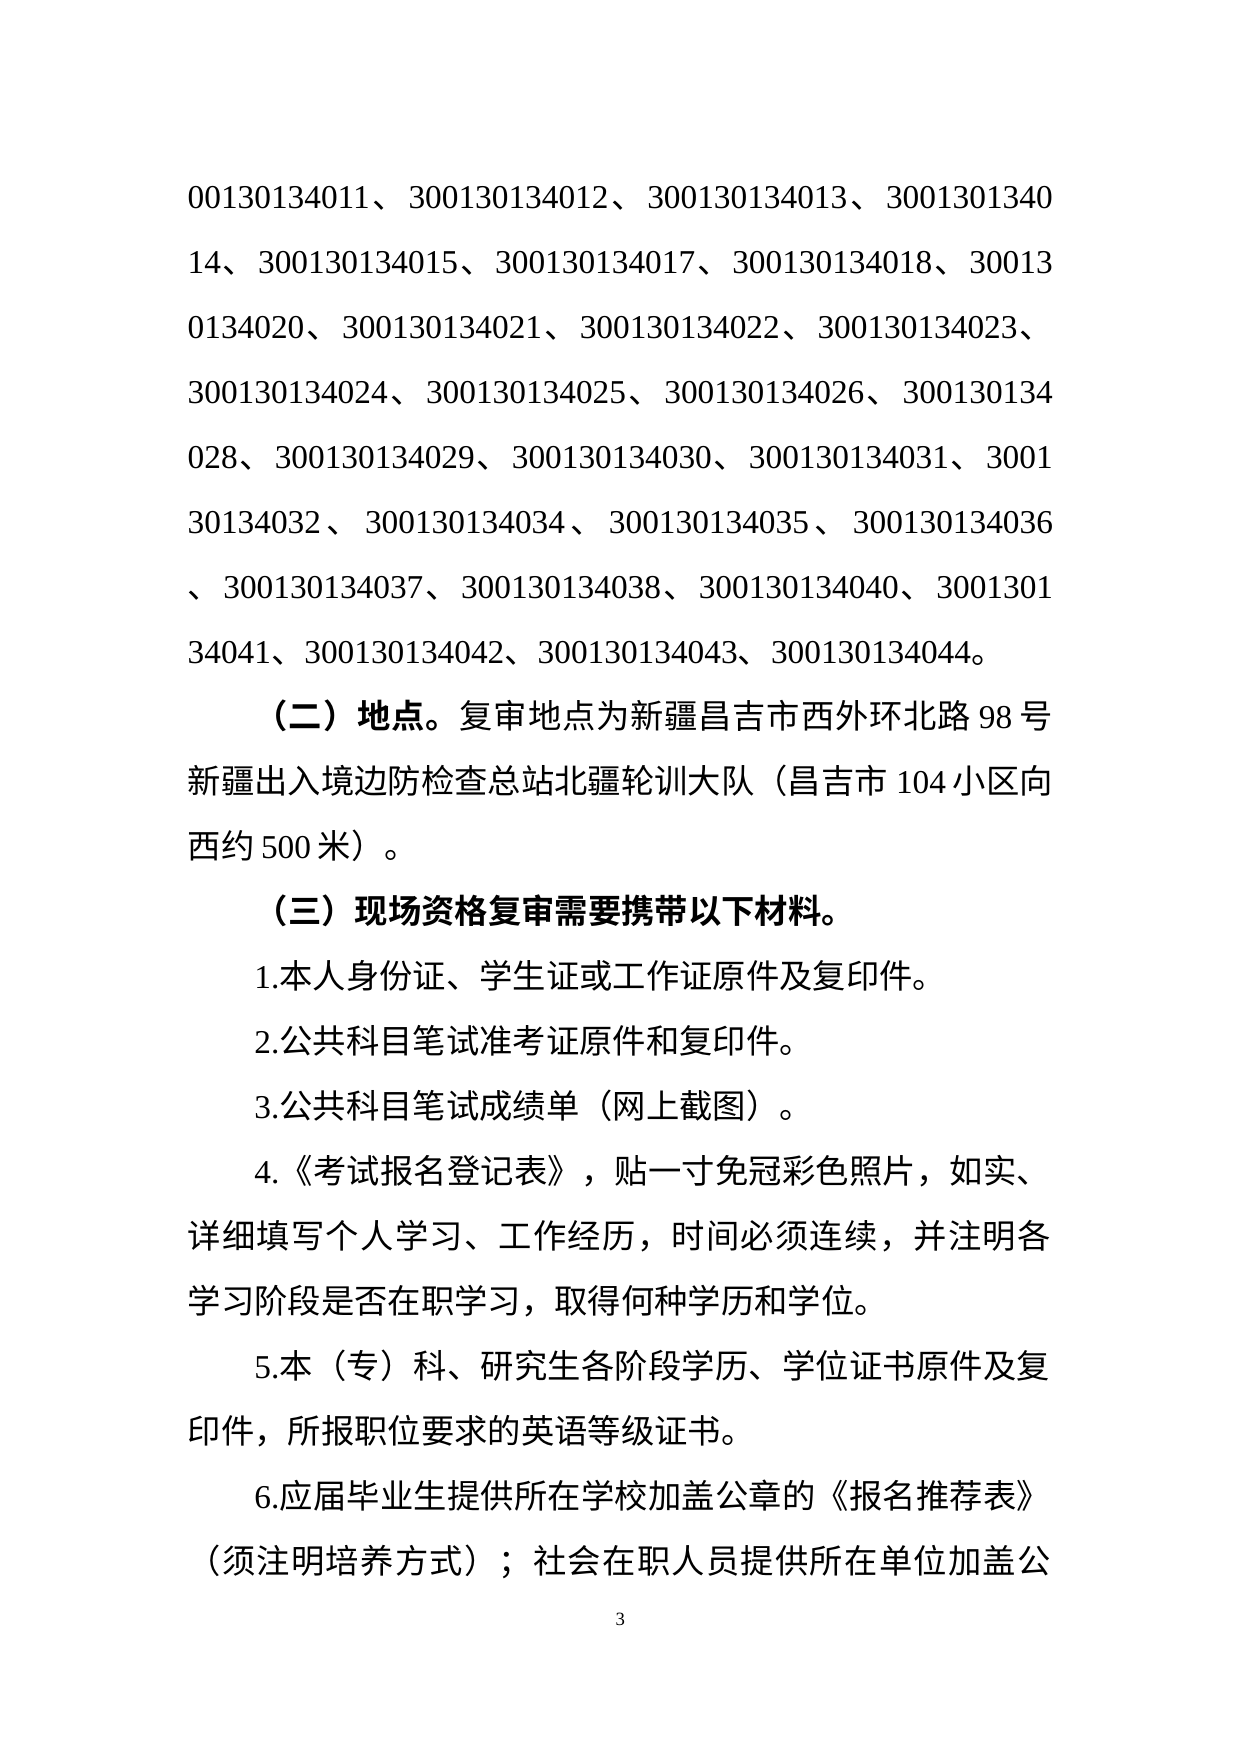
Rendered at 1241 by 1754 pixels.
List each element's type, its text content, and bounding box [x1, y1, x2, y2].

text 1.本人身份证、学生证或工作证原件及复印件。 [187, 942, 1053, 1007]
text 4.《考试报名登记表》，贴一寸免冠彩色照片，如实、详细填写个人学习、工作经历，时间必须连续，并注明各学习阶段是否在职学习，取得何种学历和学位。 [187, 1137, 1053, 1332]
text 3.公共科目笔试成绩单（网上截图）。 [187, 1072, 1053, 1137]
text 2.公共科目笔试准考证原件和复印件。 [187, 1007, 1053, 1072]
text （二）地点。复审地点为新疆昌吉市西外环北路98号新疆出入境边防检查总站北疆轮训大队（昌吉市104小区向西约500米）。 [187, 682, 1053, 877]
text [187, 1462, 1053, 1592]
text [187, 162, 1053, 682]
text （三）现场资格复审需要携带以下材料。 [187, 877, 1053, 942]
text 5.本（专）科、研究生各阶段学历、学位证书原件及复印件，所报职位要求的英语等级证书。 [187, 1332, 1053, 1462]
